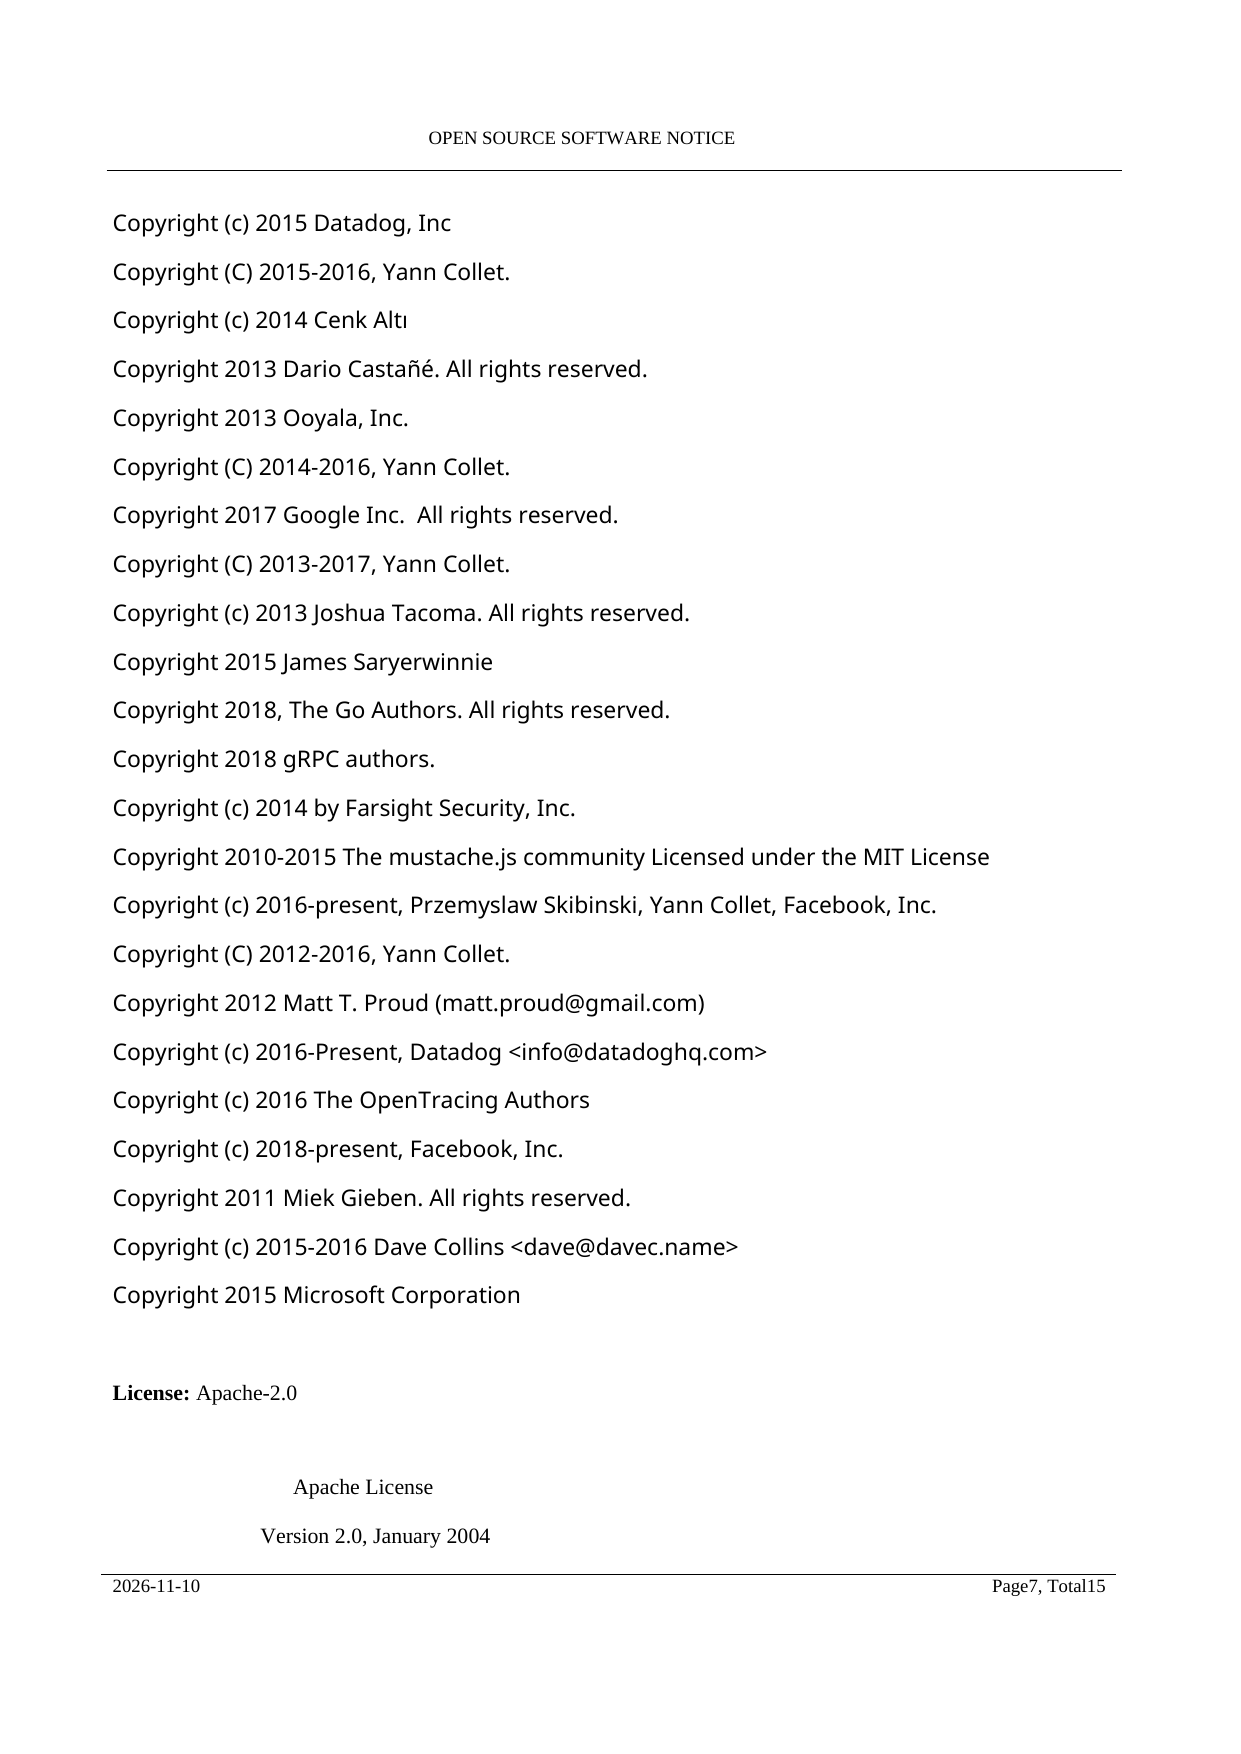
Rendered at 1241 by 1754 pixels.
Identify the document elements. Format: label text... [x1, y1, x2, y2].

text License: Apache-2.0 [112, 1376, 1128, 1409]
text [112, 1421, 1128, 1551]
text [112, 206, 1128, 1360]
